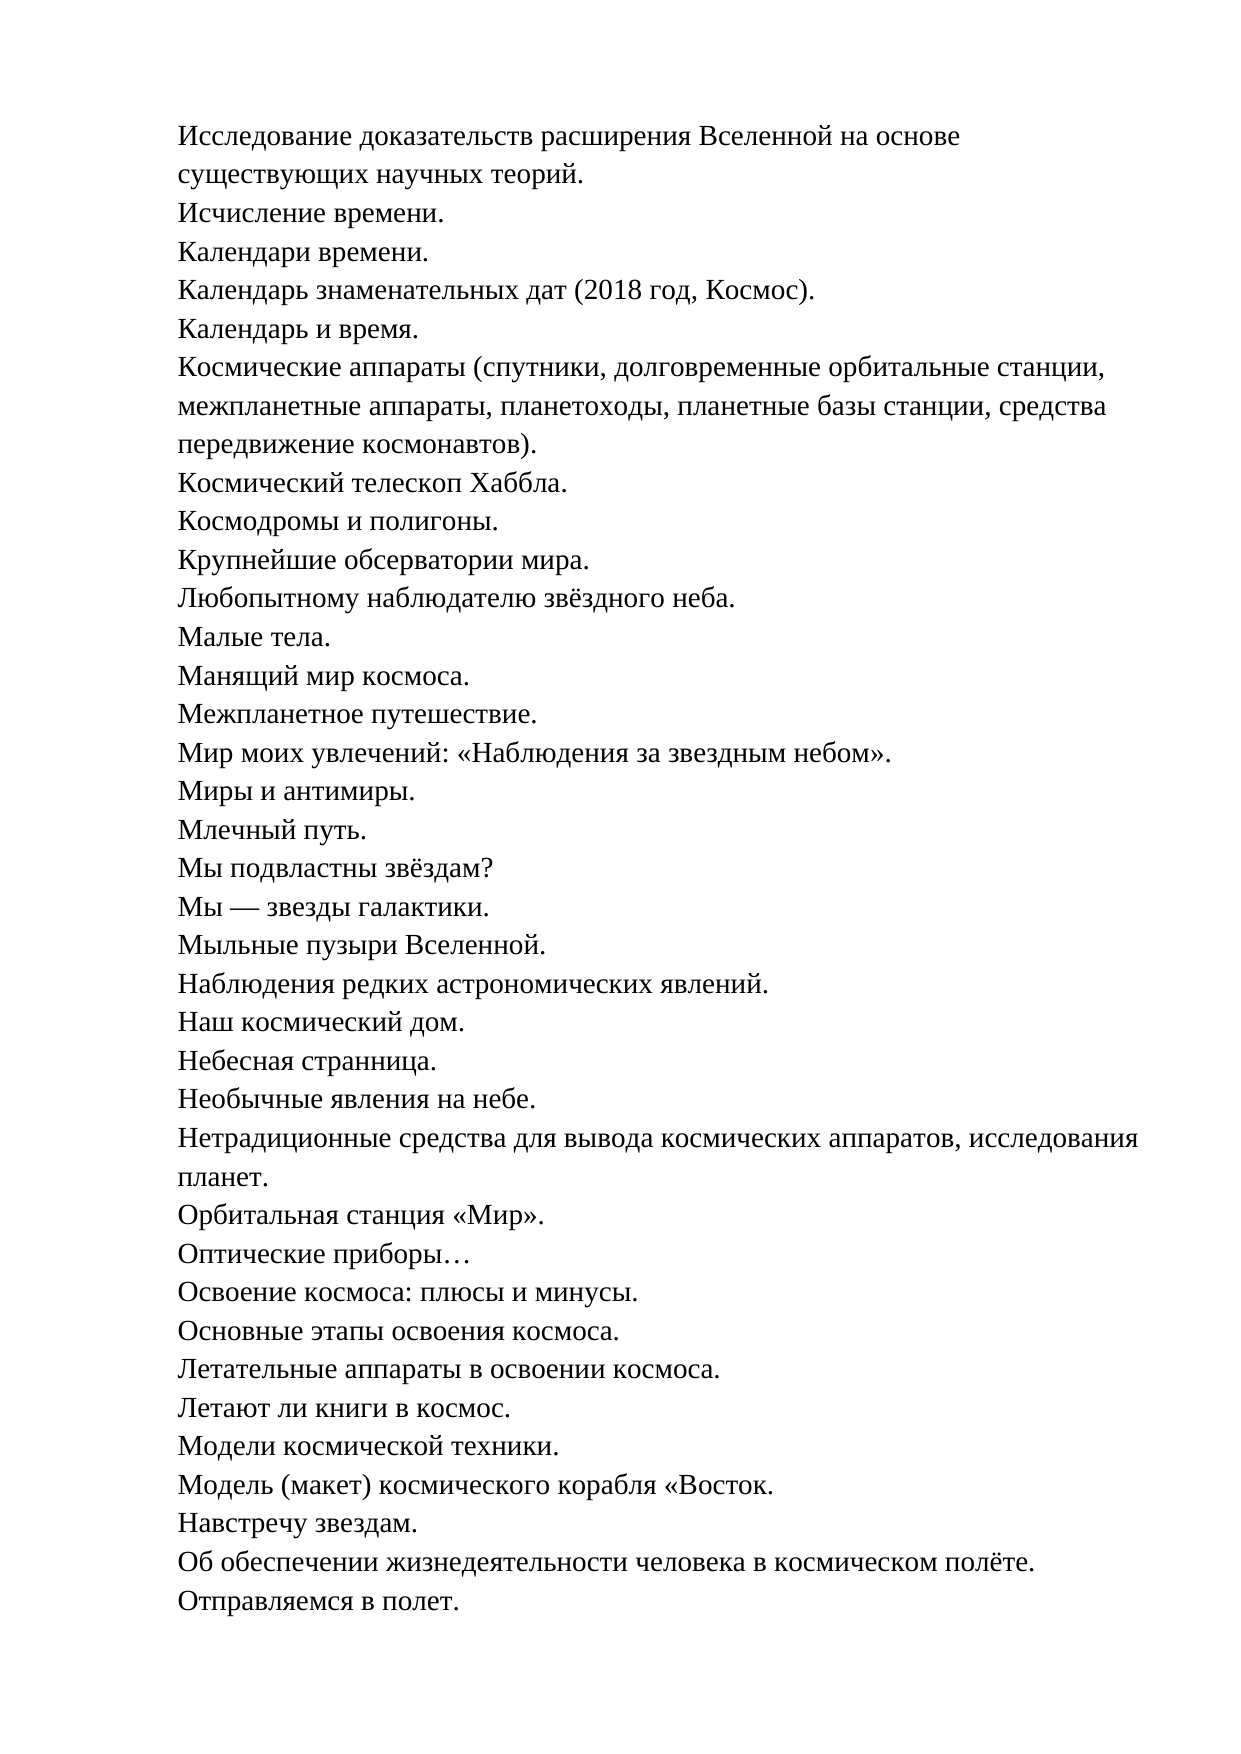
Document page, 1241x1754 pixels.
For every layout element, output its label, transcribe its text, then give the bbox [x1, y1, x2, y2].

text Любопытному наблюдателю звёздного неба. [177, 581, 1152, 614]
text Млечный путь. [177, 812, 1152, 845]
text Космодромы и полигоны. Крупнейшие обсерватории мира. [177, 503, 1152, 576]
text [177, 1082, 1152, 1616]
text Космические аппараты (спутники, долговременные орбитальные станции, межпланетные аппараты, планетоходы, планетные базы станции, средства передвижение космонавтов). Космический телескоп Хаббла. [177, 349, 1152, 498]
text Манящий мир космоса. Межпланетное путешествие. Мир моих увлечений: «Наблюдения за звездным небом». Миры и антимиры. [177, 658, 1152, 807]
text Мы подвластны звёздам? Мы — звезды галактики. Мыльные пузыри Вселенной. Наблюдения редких астрономических явлений. Наш космический дом. Небесная странница. [177, 850, 1152, 1077]
text Малые тела. [177, 619, 1152, 653]
text Исчисление времени. Календари времени. Календарь знаменательных дат (2018 год, Космос). Календарь и время. [177, 195, 1152, 344]
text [177, 118, 1152, 190]
